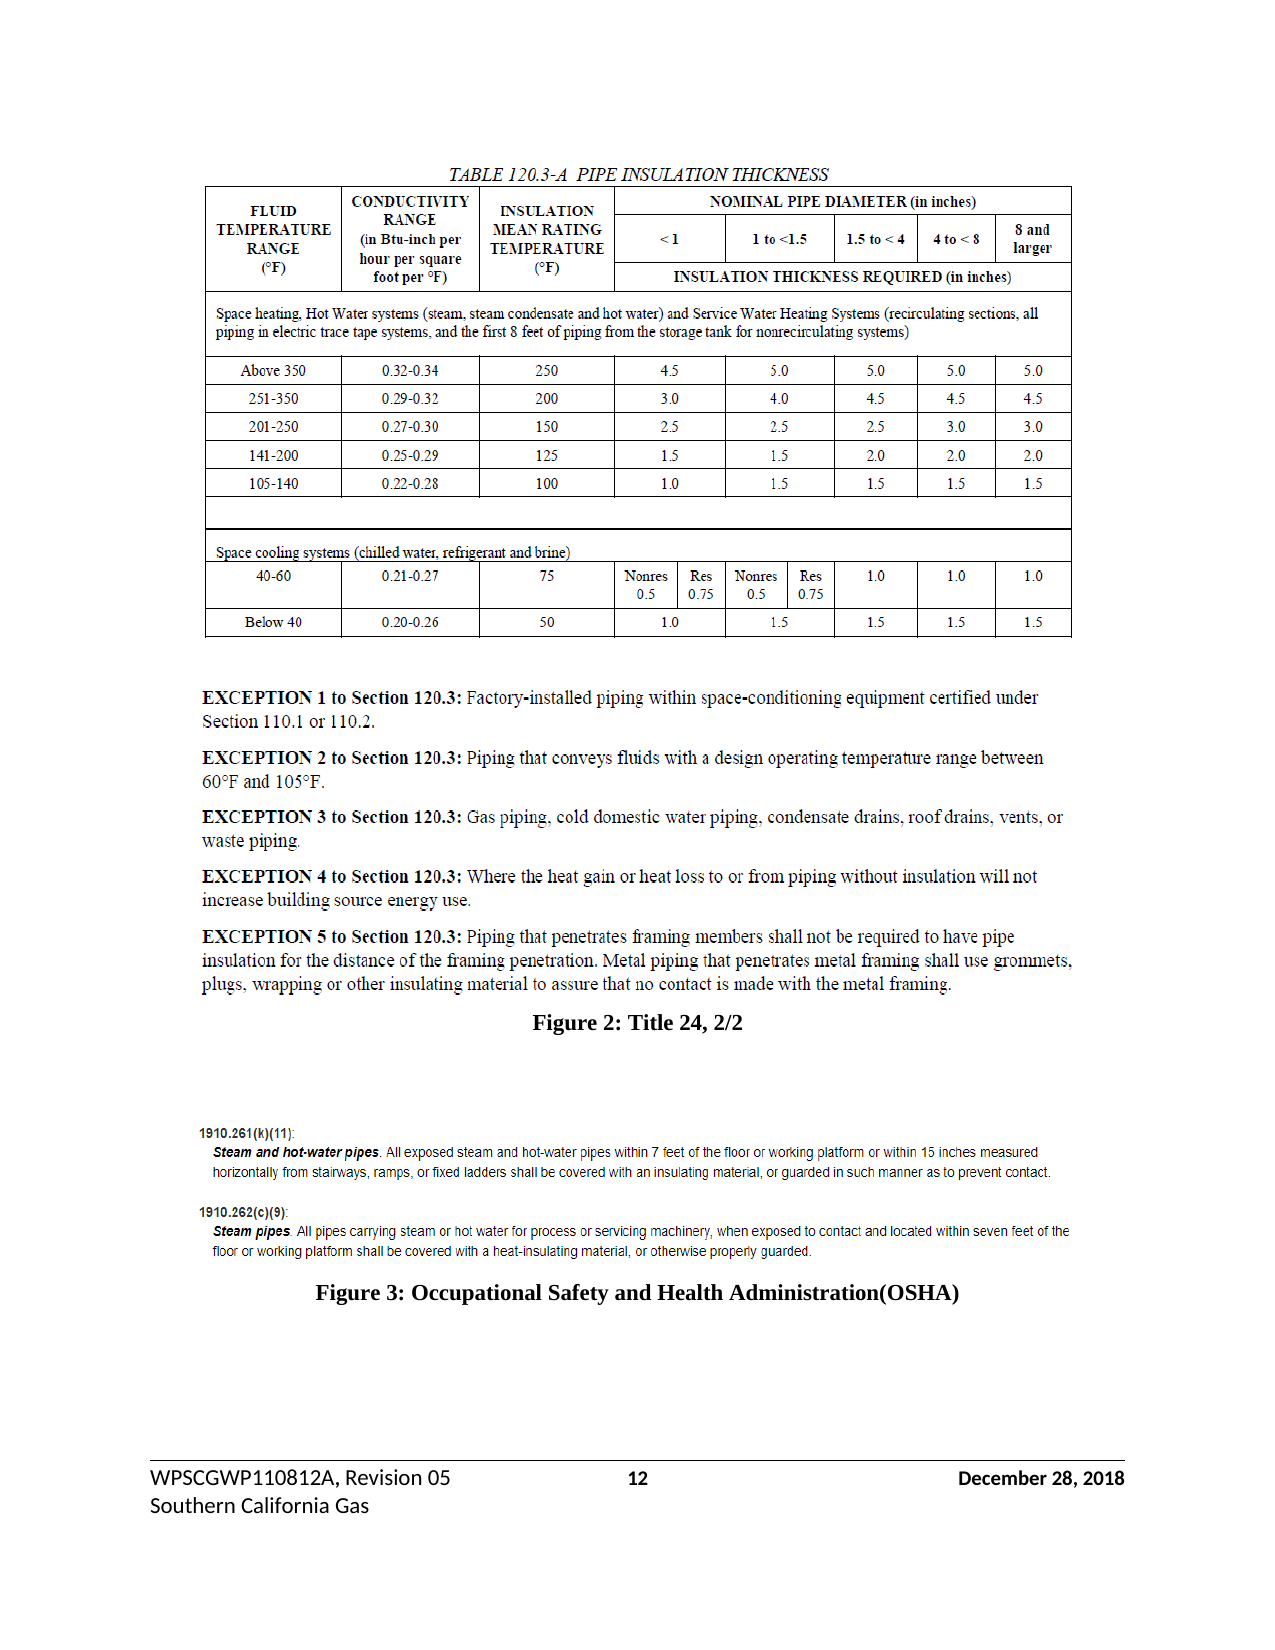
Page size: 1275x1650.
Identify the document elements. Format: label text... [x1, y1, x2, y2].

text Figure 2: Title 24, 2/2 [150, 1009, 1125, 1035]
text Figure 3: Occupational Safety and Health Administration(OSHA) [150, 1279, 1125, 1305]
